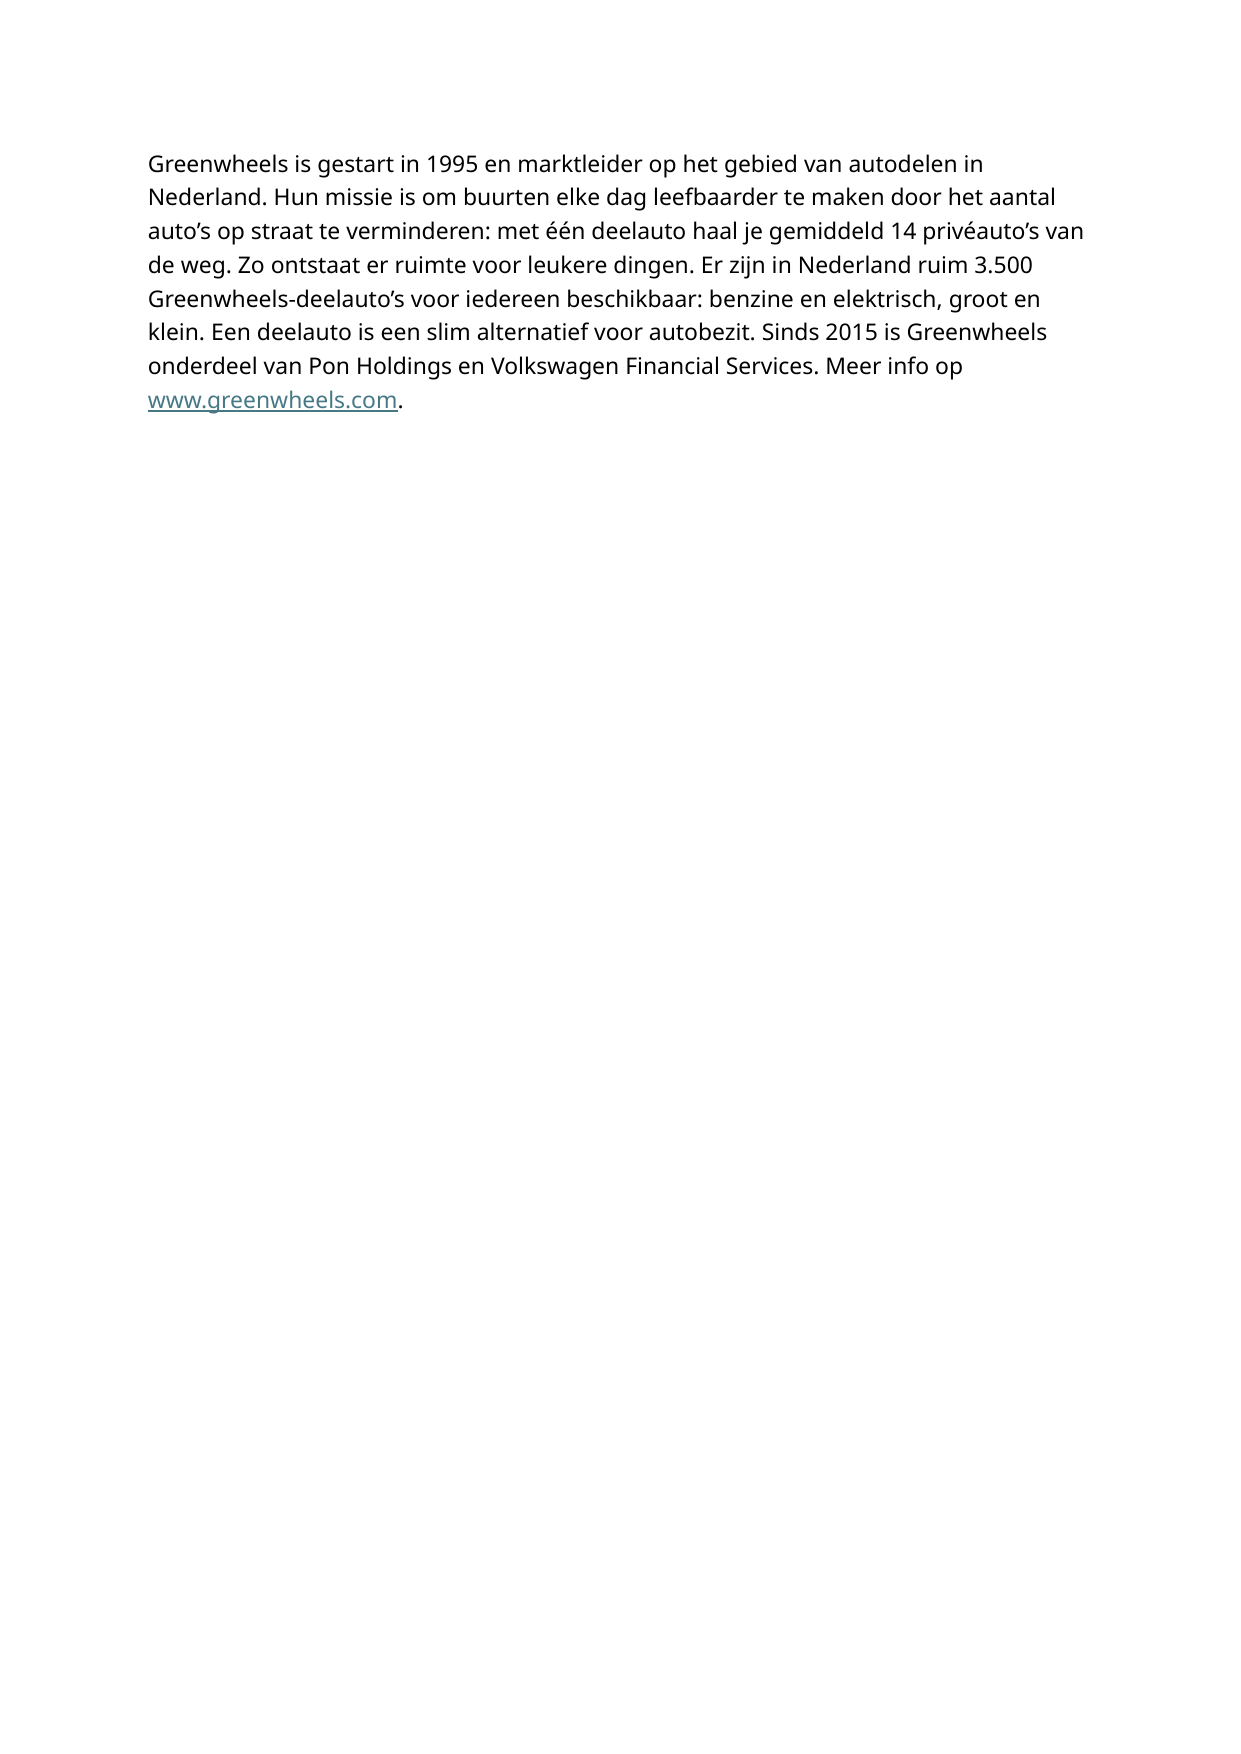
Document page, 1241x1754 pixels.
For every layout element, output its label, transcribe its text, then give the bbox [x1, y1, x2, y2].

text Greenwheels is gestart in 1995 en marktleider op het gebied van autodelen in Nederland. Hun missie is om buurten elke dag leefbaarder te maken door het aantal auto’s op straat te verminderen: met één deelauto haal je gemiddeld 14 privéauto’s van de weg. Zo ontstaat er ruimte voor leukere dingen. Er zijn in Nederland ruim 3.500 Greenwheels-deelauto’s voor iedereen beschikbaar: benzine en elektrisch, groot en klein. Een deelauto is een slim alternatief voor autobezit. Sinds 2015 is Greenwheels onderdeel van Pon Holdings en Volkswagen Financial Services. Meer info op www.greenwheels.com. [148, 148, 1093, 415]
